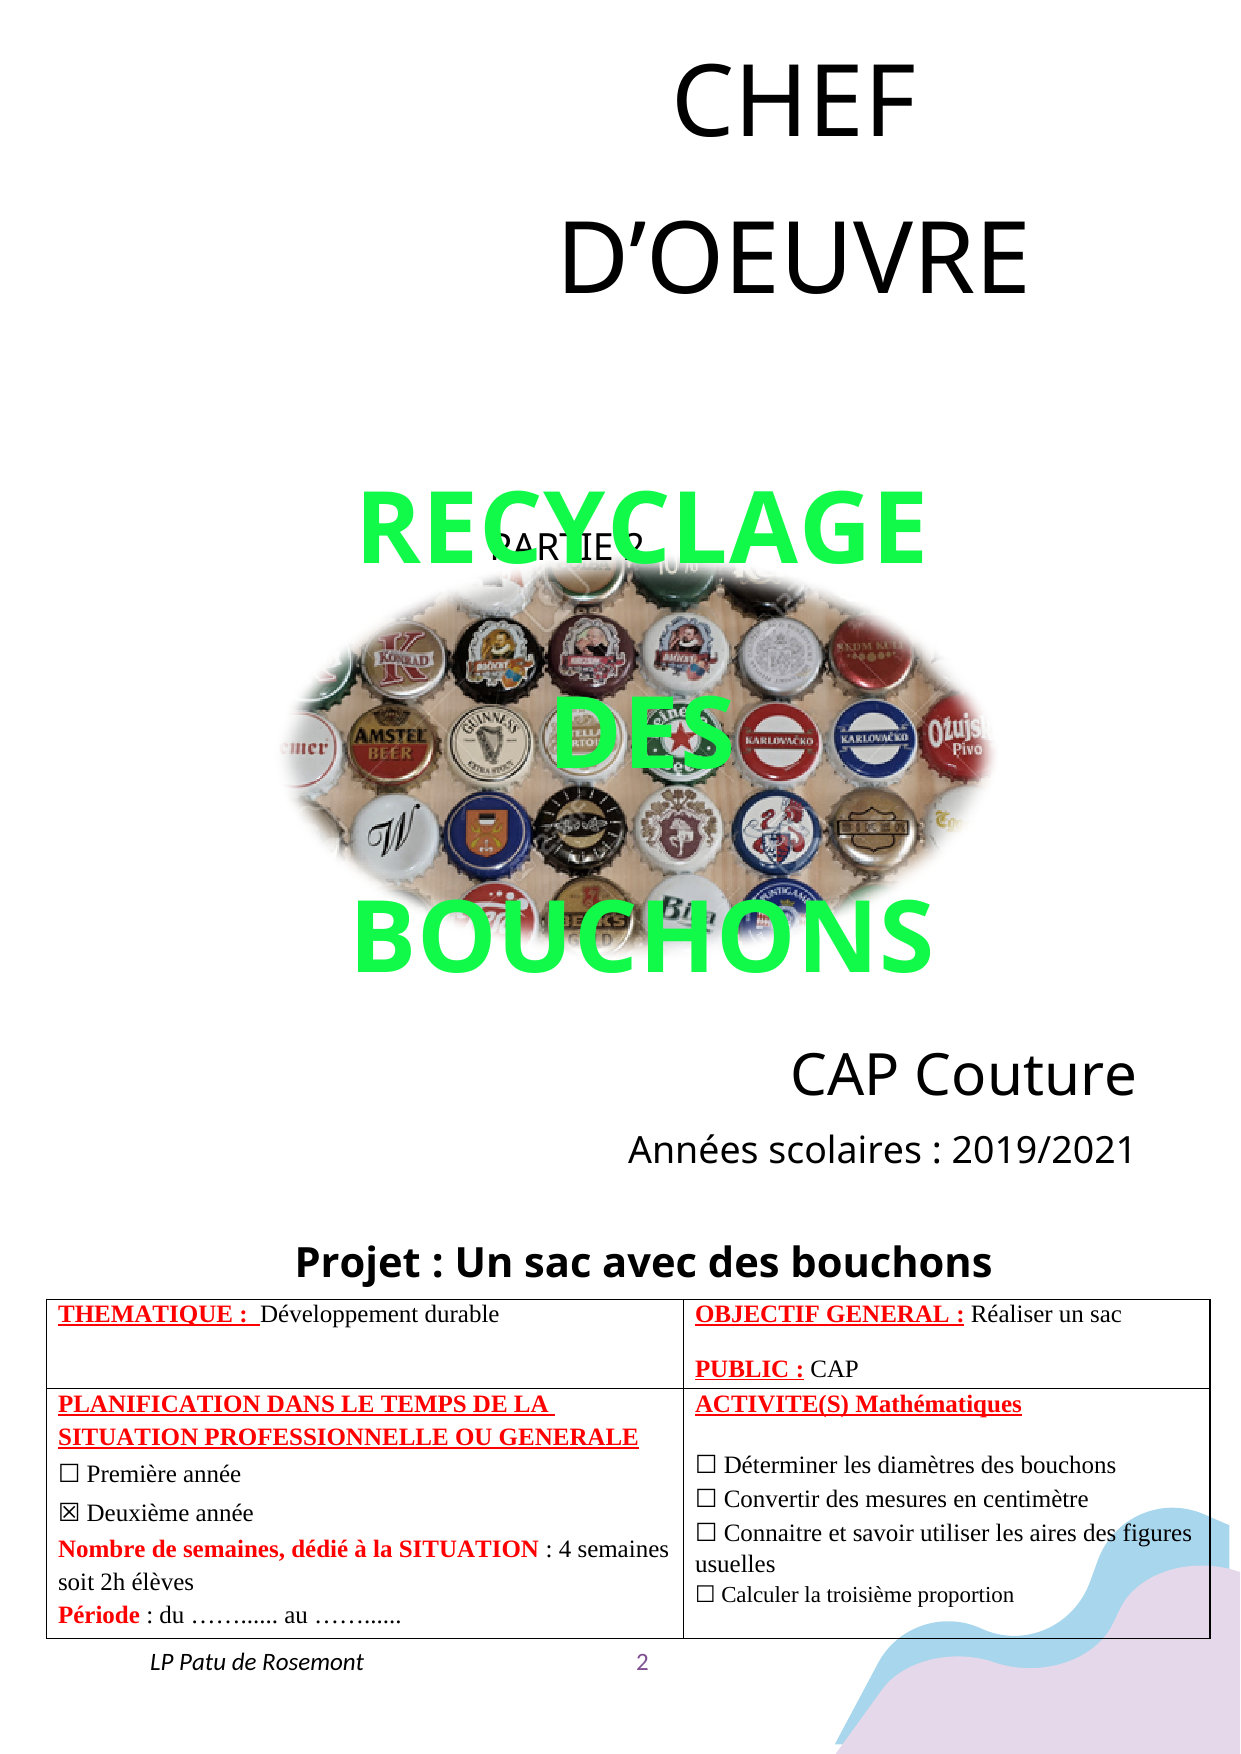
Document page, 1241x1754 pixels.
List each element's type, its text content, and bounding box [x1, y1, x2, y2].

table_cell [47, 1389, 683, 1638]
text CAP Couture [150, 685, 1137, 1112]
picture [340, 579, 934, 685]
text Projet : Un sac avec des bouchons [150, 1233, 1137, 1290]
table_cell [684, 1389, 1209, 1638]
table_header OBJECTIF GENERAL : Réaliser un sac PUBLIC : CAP [684, 1300, 1209, 1388]
text Années scolaires : 2019/2021 [150, 1124, 1137, 1175]
text CHEF D’OEUVRE [450, 29, 1137, 322]
table_header THEMATIQUE : Développement durable [47, 1300, 683, 1388]
text PARTIE 2 [150, 521, 1137, 572]
